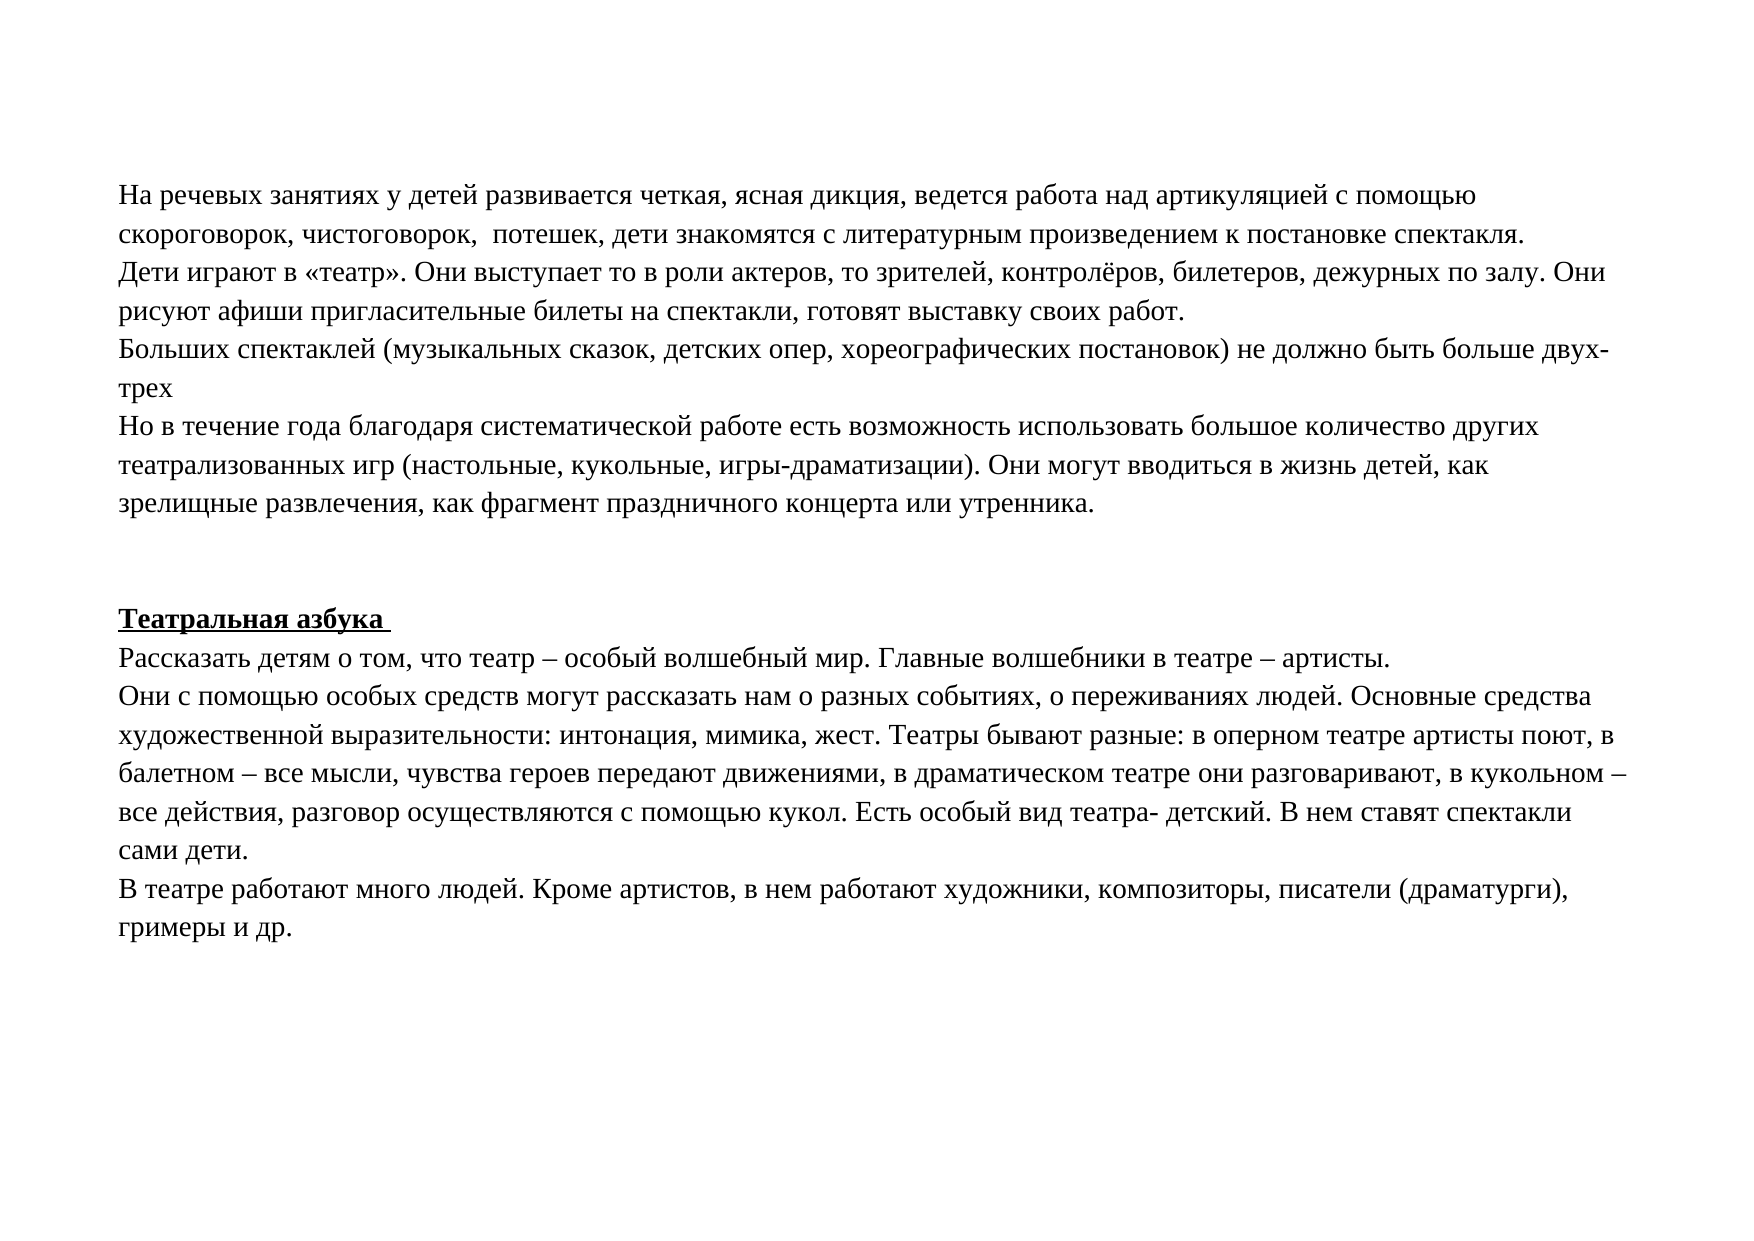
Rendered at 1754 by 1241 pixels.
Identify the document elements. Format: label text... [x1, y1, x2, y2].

text Больших спектаклей (музыкальных сказок, детских опер, хореографических постановок) не должно быть больше двух-трех [118, 331, 1636, 403]
text Дети играют в «театр». Они выступает то в роли актеров, то зрителей, контролёров, билетеров, дежурных по залу. Они рисуют афиши пригласительные билеты на спектакли, готовят выставку своих работ. [118, 254, 1636, 326]
text Они с помощью особых средств могут рассказать нам о разных событиях, о переживаниях людей. Основные средства художественной выразительности: интонация, мимика, жест. Театры бывают разные: в оперном театре артисты поют, в балетном – все мысли, чувства героев передают движениями, в драматическом театре они разговаривают, в кукольном – все действия, разговор осуществляются с помощью кукол. Есть особый вид театра- детский. В нем ставят спектакли сами дети. [118, 678, 1636, 866]
text В театре работают много людей. Кроме артистов, в нем работают художники, композиторы, писатели (драматурги), гримеры и др. [118, 871, 1636, 943]
text Театральная азбука [118, 601, 1636, 635]
text Рассказать детям о том, что театр – особый волшебный мир. Главные волшебники в театре – артисты. [118, 640, 1636, 673]
text Но в течение года благодаря систематической работе есть возможность использовать большое количество других театрализованных игр (настольные, кукольные, игры-драматизации). Они могут вводиться в жизнь детей, как зрелищные развлечения, как фрагмент праздничного концерта или утренника. [118, 408, 1636, 519]
text На речевых занятиях у детей развивается четкая, ясная дикция, ведется работа над артикуляцией с помощью скороговорок, чистоговорок, потешек, дети знакомятся с литературным произведением к постановке спектакля. [118, 177, 1636, 249]
